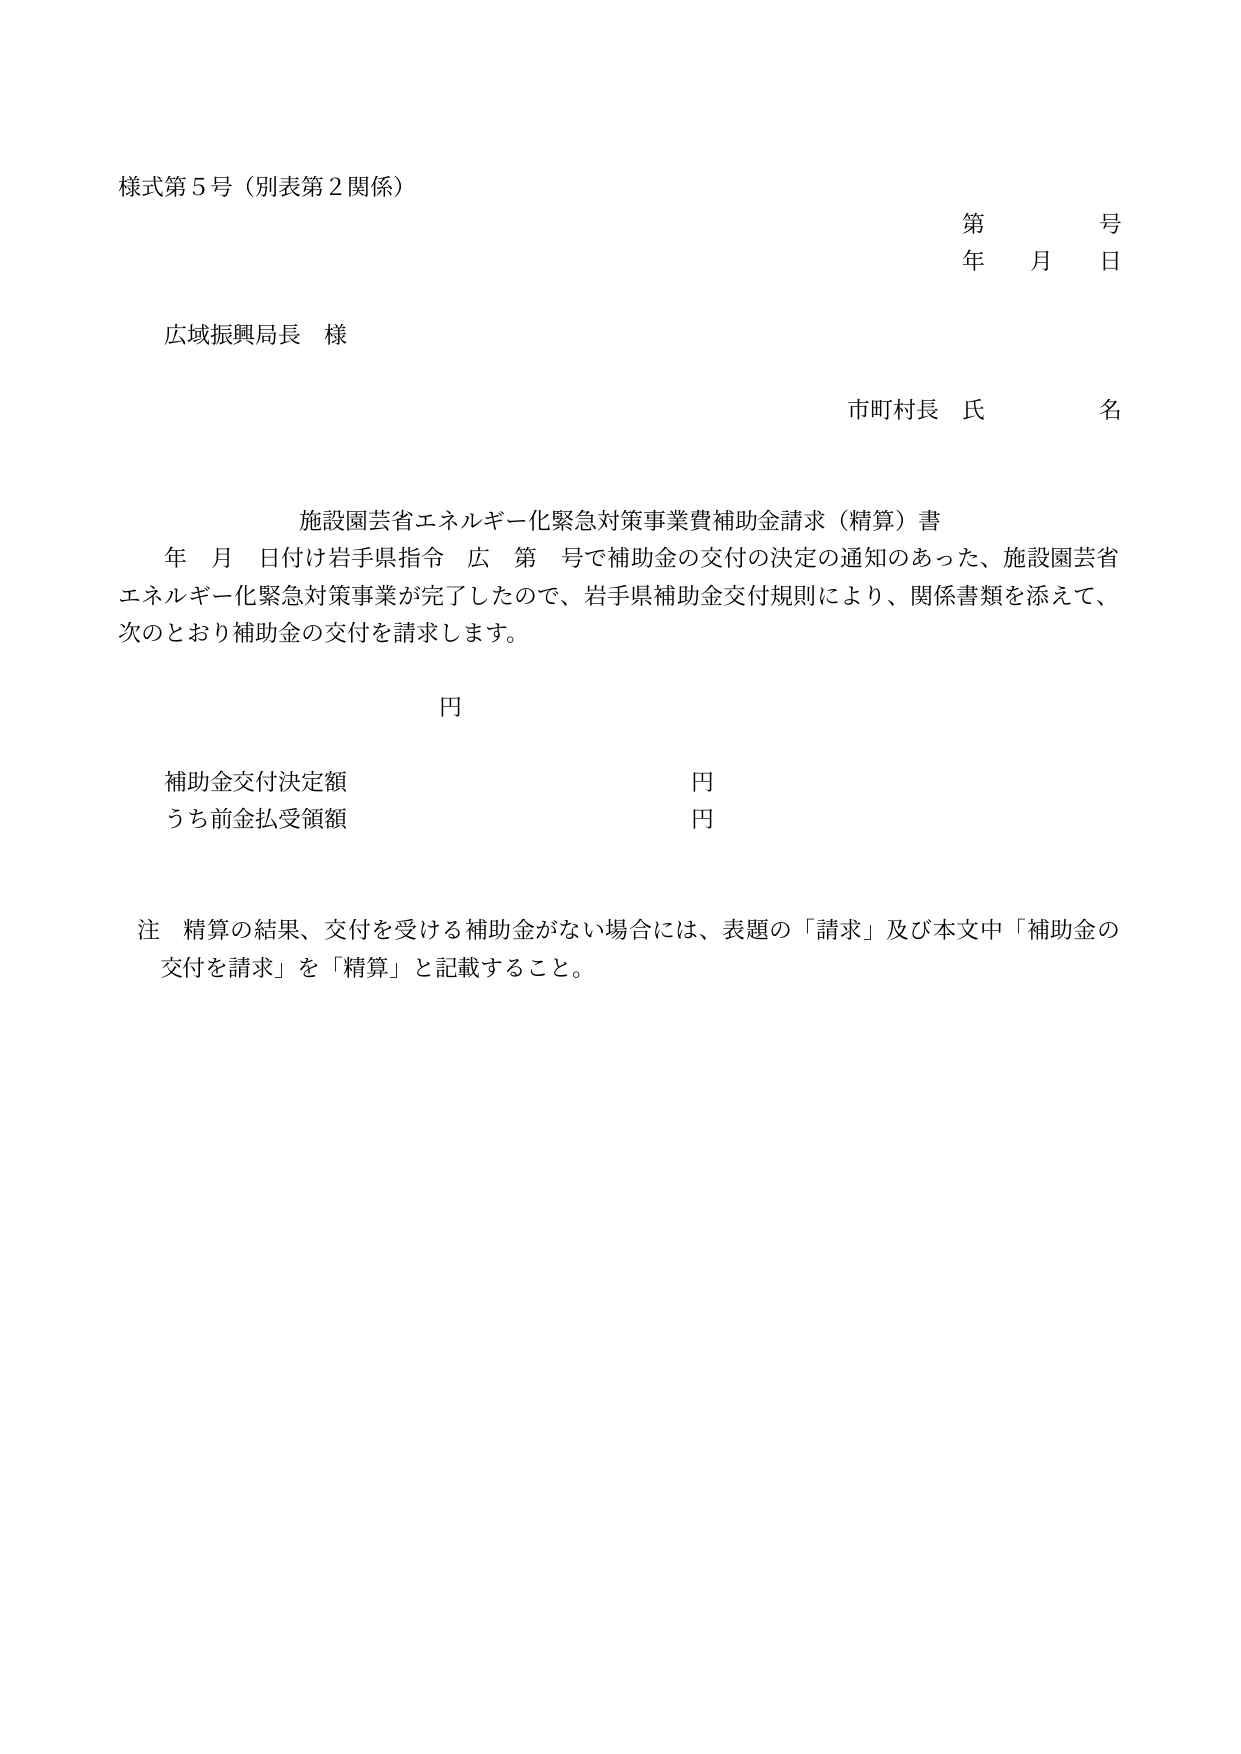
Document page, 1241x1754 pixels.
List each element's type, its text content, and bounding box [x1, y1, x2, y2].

text 補助金交付決定額 円 [118, 762, 1122, 799]
text 注 精算の結果、交付を受ける補助金がない場合には、表題の「請求」及び本文中「補助金の交付を請求」を「精算」と記載すること。 [137, 910, 1122, 985]
text 様式第５号（別表第２関係） [118, 167, 1122, 204]
text 広域振興局長 様 [118, 315, 1122, 352]
text 年 月 日付け岩手県指令 広 第 号で補助金の交付の決定の通知のあった、施設園芸省エネルギー化緊急対策事業が完了したので、岩手県補助金交付規則により、関係書類を添えて、次のとおり補助金の交付を請求します。 [118, 538, 1122, 650]
text 円 [118, 687, 1122, 724]
text 年 月 日 [118, 241, 1122, 278]
text うち前金払受領額 円 [118, 799, 1122, 836]
text 市町村長 氏 名 [118, 390, 1122, 427]
text 第 号 [118, 204, 1122, 241]
text 施設園芸省エネルギー化緊急対策事業費補助金請求（精算）書 [118, 501, 1122, 538]
